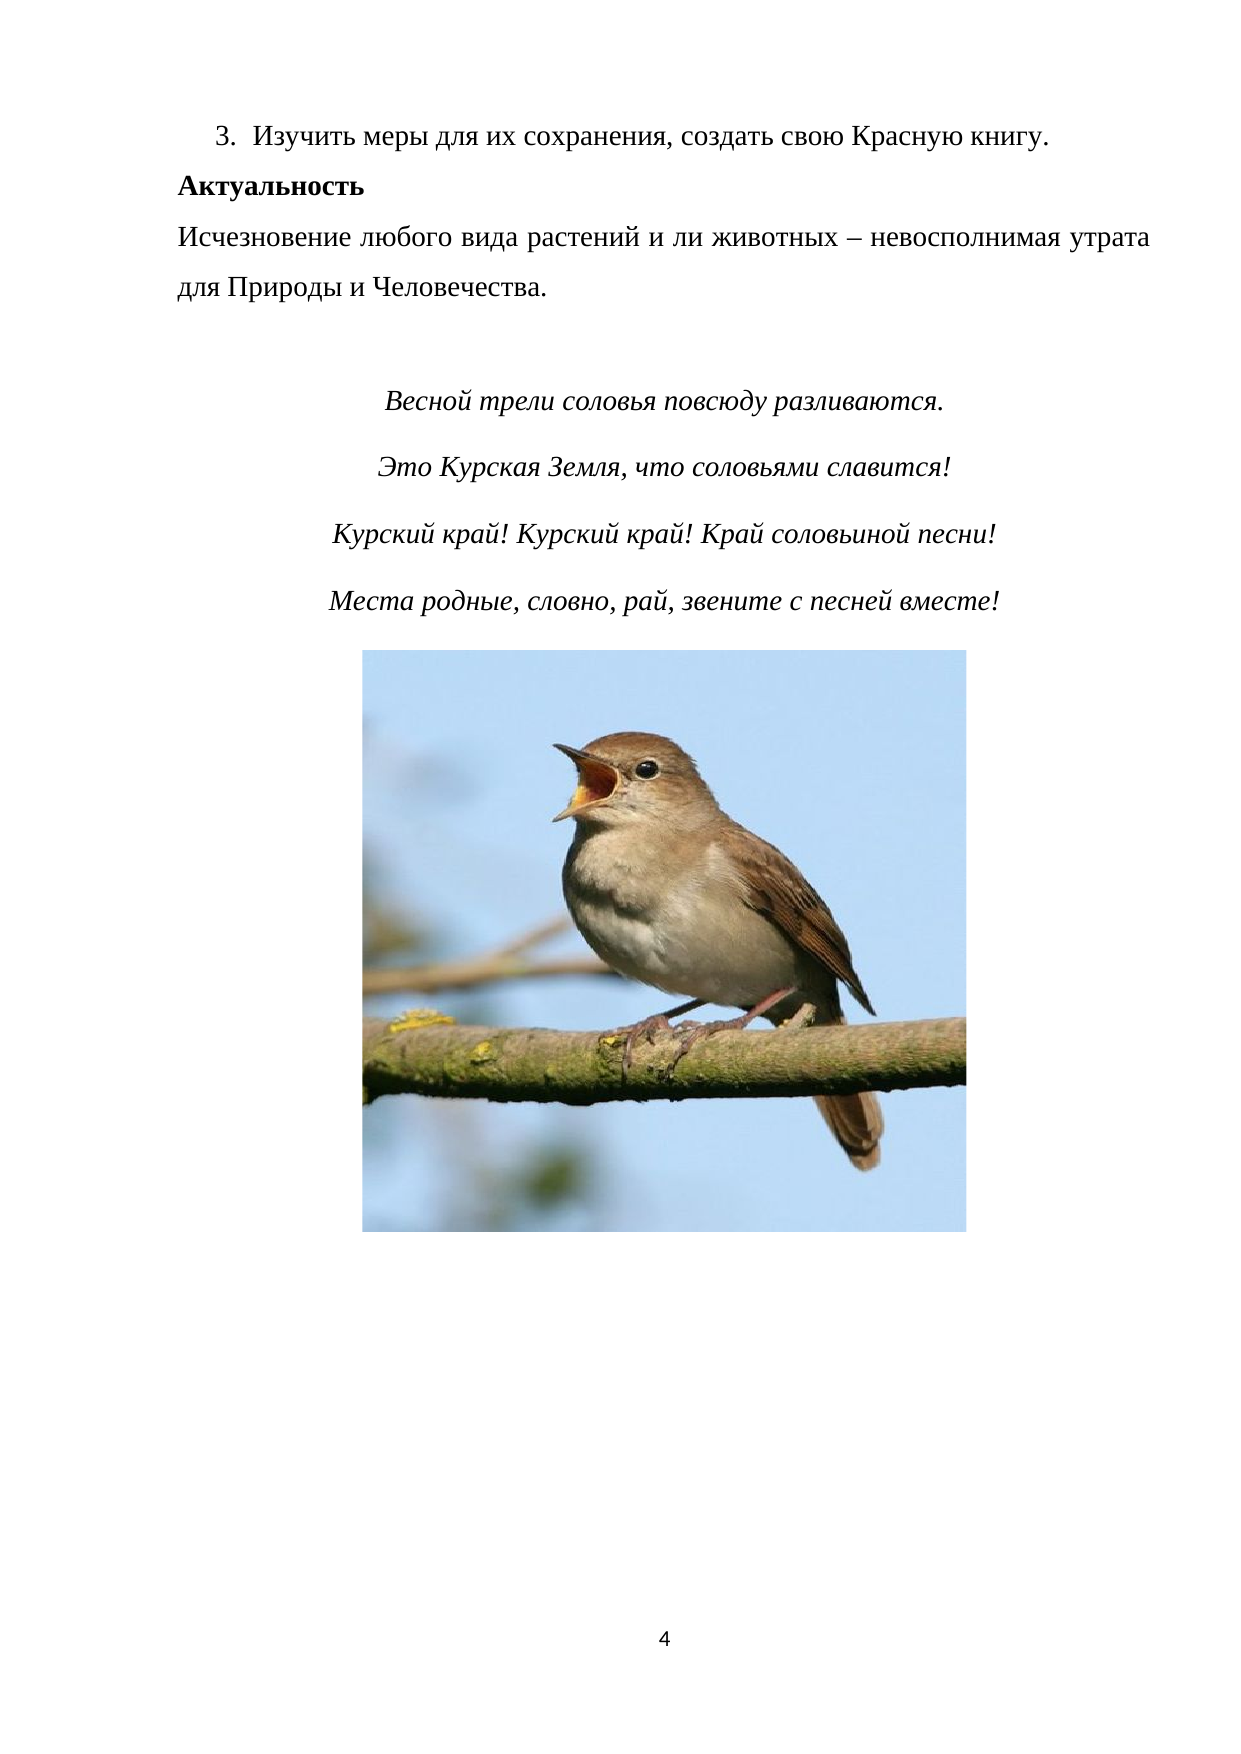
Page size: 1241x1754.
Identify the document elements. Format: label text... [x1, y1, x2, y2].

text Весной трели соловья повсюду разливаются. [177, 383, 1152, 416]
text Места родные, словно, рай, звените с песней вместе! [177, 583, 1152, 617]
text Это Курская Земля, что соловьями славится! [177, 449, 1152, 483]
text Курский край! Курский край! Край соловьиной песни! [177, 517, 1152, 550]
text Актуальность [177, 168, 1152, 202]
text Исчезновение любого вида растений и ли животных – невосполнимая утрата для Природы и Человечества. [177, 219, 1152, 303]
list Изучить меры для их сохранения, создать свою Красную книгу. [215, 118, 1152, 152]
picture [362, 650, 967, 1232]
